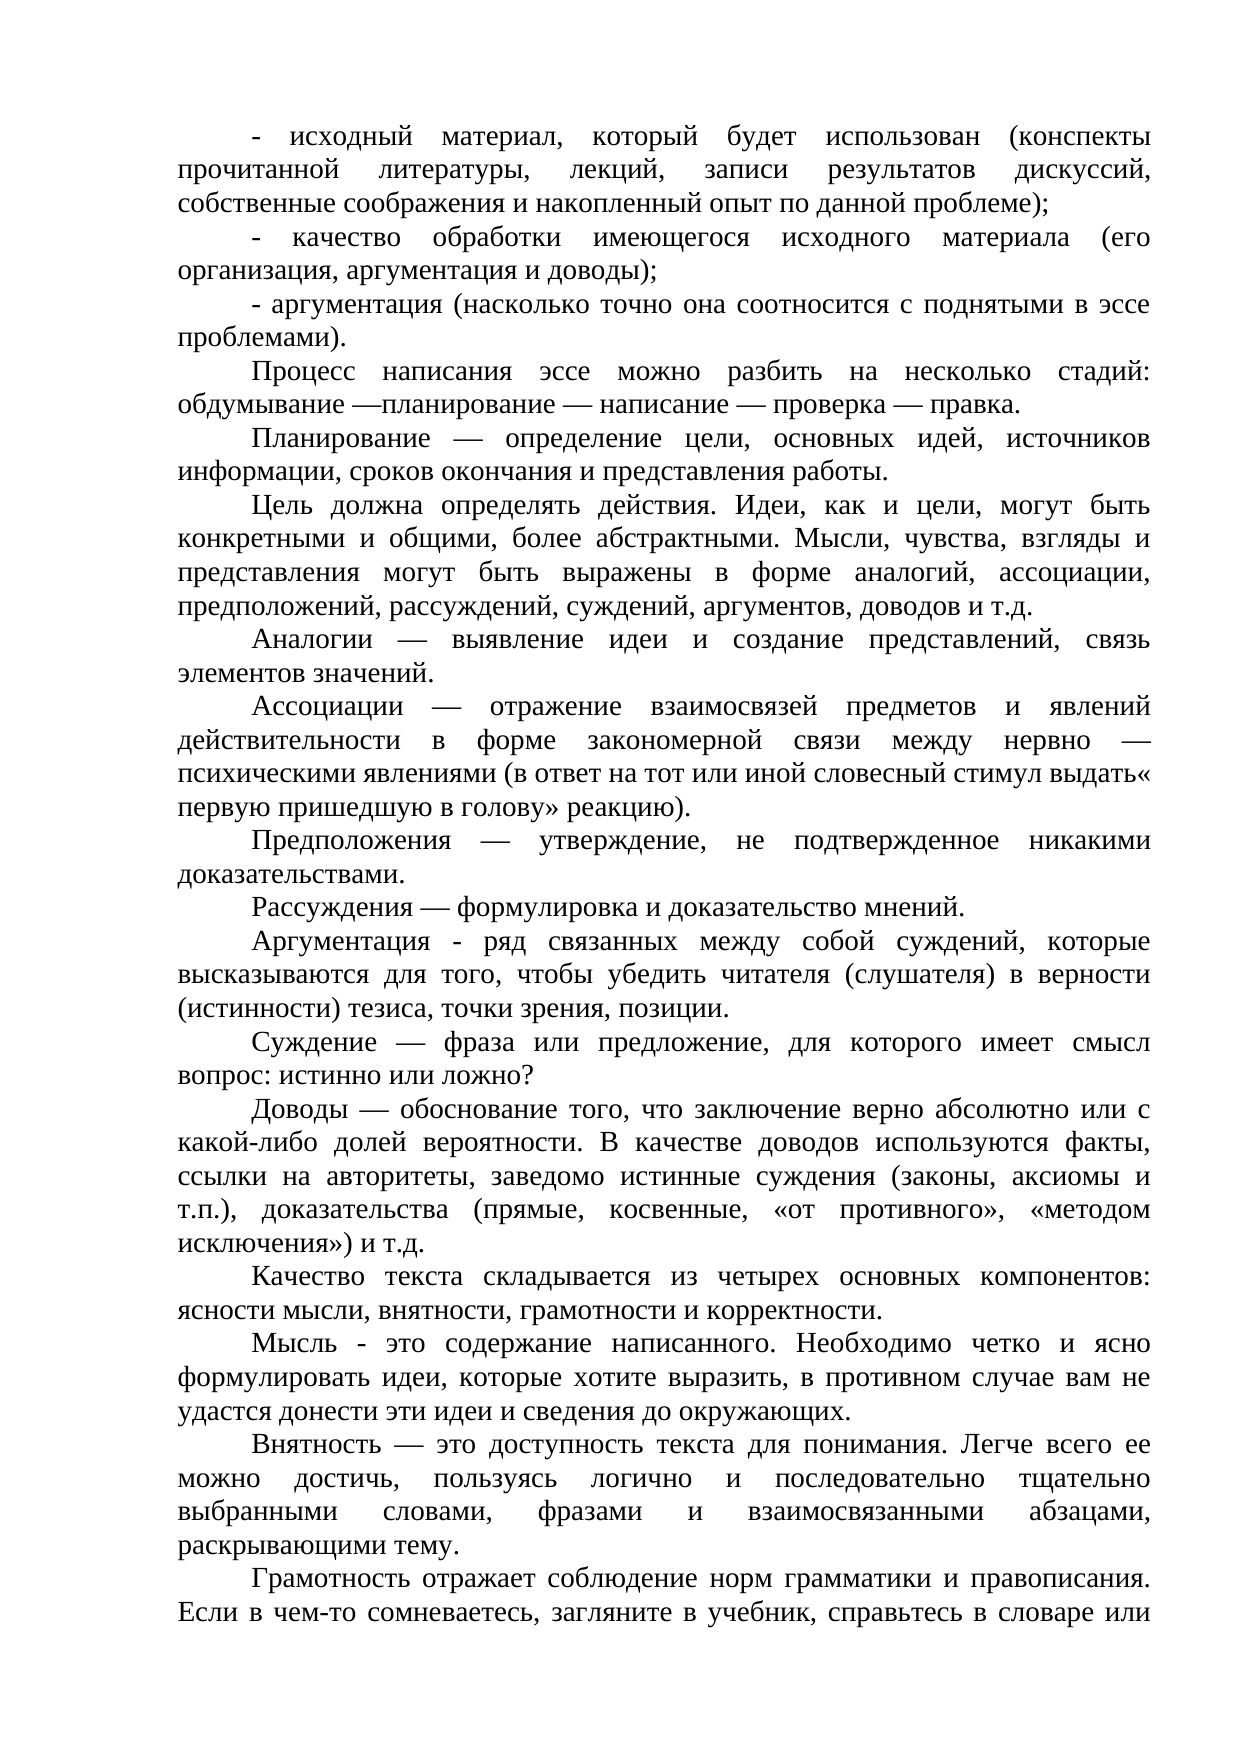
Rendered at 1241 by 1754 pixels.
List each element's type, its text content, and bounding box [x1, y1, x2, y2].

text - исходный материал, который будет использован (конспекты прочитанной литературы, лекций, записи результатов дискуссий, собственные соображения и накопленный опыт по данной проблеме); [177, 118, 1152, 219]
text Аналогии — выявление идеи и создание представлений, связь элементов значений. [177, 621, 1152, 688]
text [177, 1560, 1152, 1627]
text Планирование — определение цели, основных идей, источников информации, сроков окончания и представления работы. [177, 420, 1152, 487]
text Доводы — обоснование того, что заключение верно абсолютно или с какой-либо долей вероятности. В качестве доводов используются факты, ссылки на авторитеты, заведомо истинные суждения (законы, аксиомы и т.п.), доказательства (прямые, косвенные, «от противного», «методом исключения») и т.д. [177, 1091, 1152, 1258]
text Качество текста складывается из четырех основных компонентов: ясности мысли, внятности, грамотности и корректности. [177, 1258, 1152, 1326]
text - качество обработки имеющегося исходного материала (его организация, аргументация и доводы); [177, 219, 1152, 286]
text Внятность — это доступность текста для понимания. Легче всего ее можно достичь, пользуясь логично и последовательно тщательно выбранными словами, фразами и взаимосвязанными абзацами, раскрывающими тему. [177, 1426, 1152, 1560]
text Ассоциации — отражение взаимосвязей предметов и явлений действительности в форме закономерной связи между нервно — психическими явлениями (в ответ на тот или иной словесный стимул выдать« первую пришедшую в голову» реакцию). [177, 688, 1152, 822]
text Предположения — утверждение, не подтвержденное никакими доказательствами. [177, 822, 1152, 889]
text Рассуждения — формулировка и доказательство мнений. [177, 889, 1152, 923]
text Аргументация - ряд связанных между собой суждений, которые высказываются для того, чтобы убедить читателя (слушателя) в верности (истинности) тезиса, точки зрения, позиции. [177, 923, 1152, 1024]
text Мысль - это содержание написанного. Необходимо четко и ясно формулировать идеи, которые хотите выразить, в противном случае вам не удастся донести эти идеи и сведения до окружающих. [177, 1326, 1152, 1426]
text - аргументация (насколько точно она соотносится с поднятыми в эссе проблемами). [177, 286, 1152, 353]
text Суждение — фраза или предложение, для которого имеет смысл вопрос: истинно или ложно? [177, 1024, 1152, 1091]
text Цель должна определять действия. Идеи, как и цели, могут быть конкретными и общими, более абстрактными. Мысли, чувства, взгляды и представления могут быть выражены в форме аналогий, ассоциации, предположений, рассуждений, суждений, аргументов, доводов и т.д. [177, 487, 1152, 621]
text Процесс написания эссе можно разбить на несколько стадий: обдумывание —планирование — написание — проверка — правка. [177, 353, 1152, 420]
